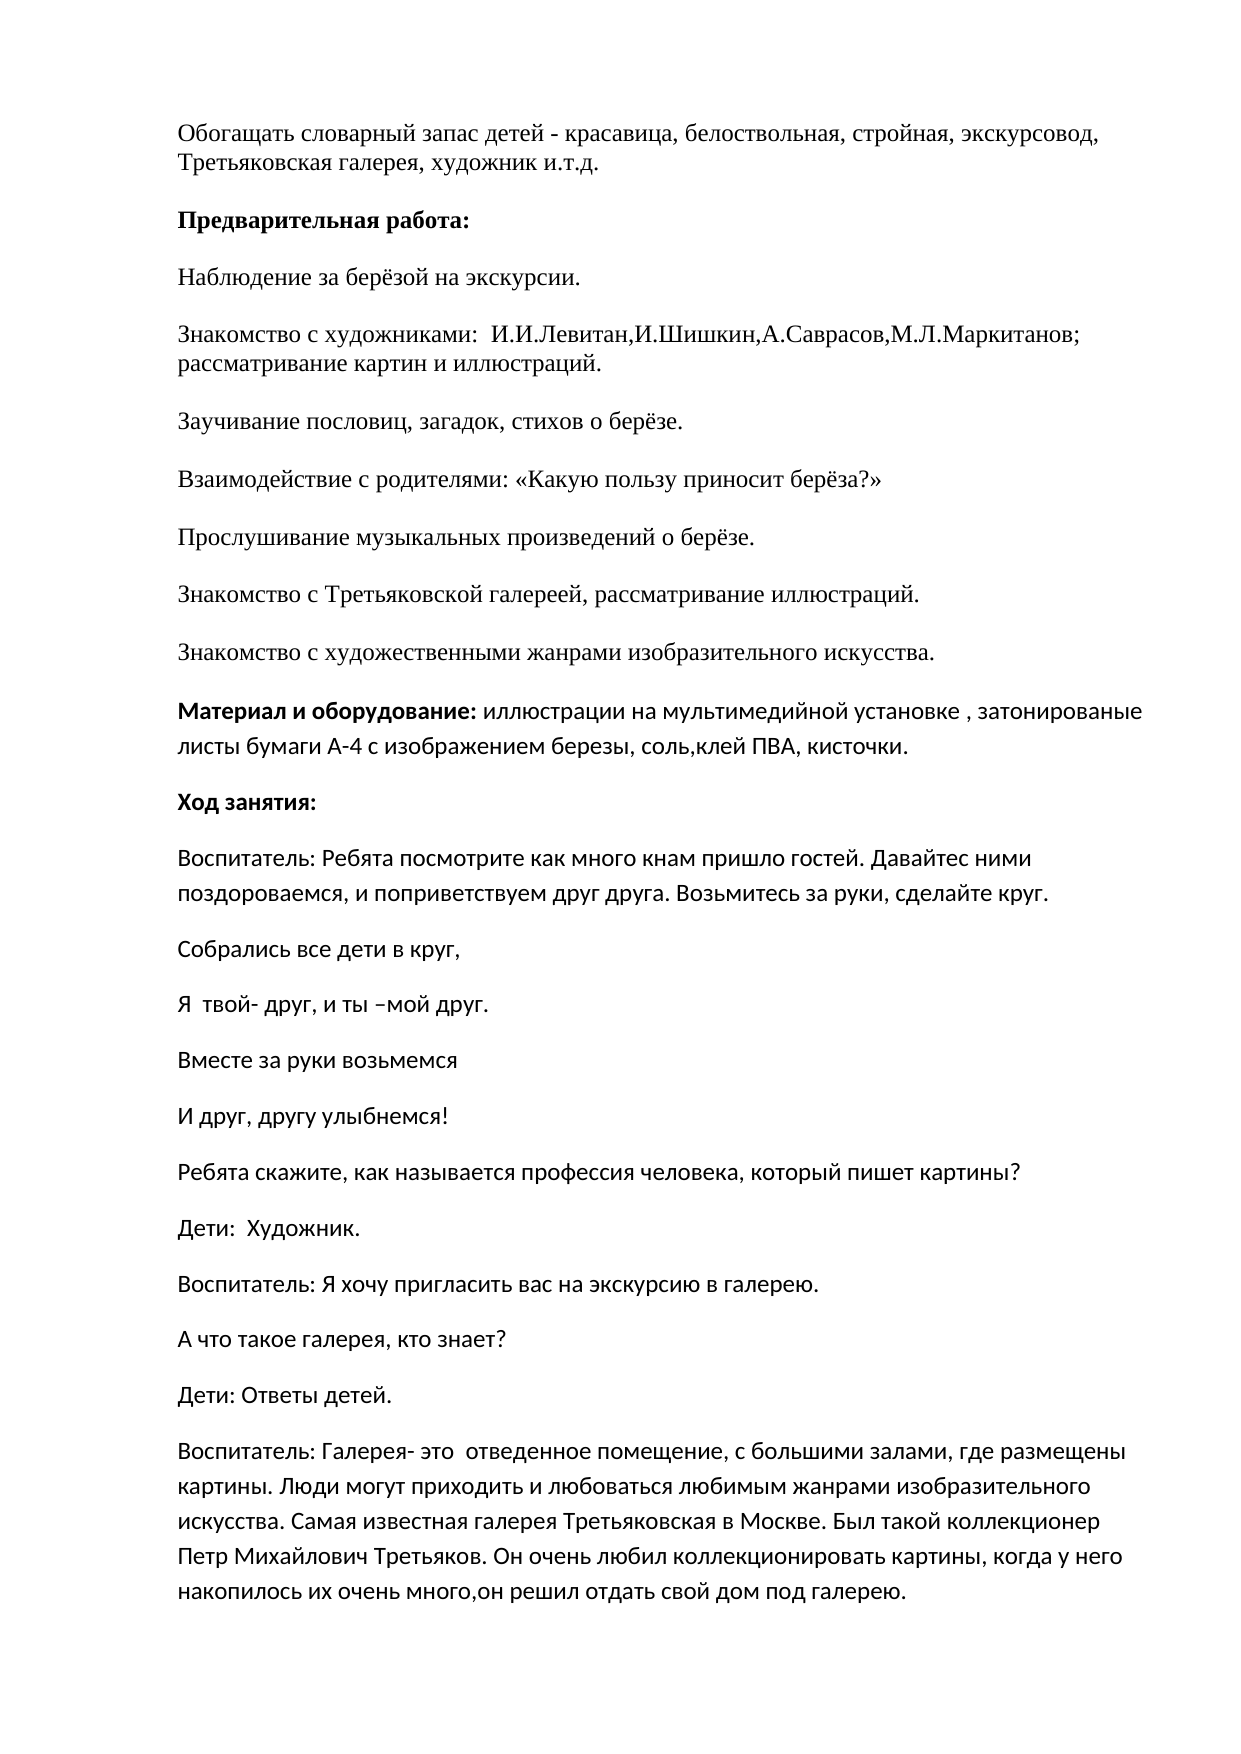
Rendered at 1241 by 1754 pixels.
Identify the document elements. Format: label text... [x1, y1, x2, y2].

text Заучивание пословиц, загадок, стихов о берёзе. [177, 406, 1152, 434]
text Прослушивание музыкальных произведений о берёзе. [177, 522, 1152, 550]
text Вместе за руки возьмемся [177, 1044, 1152, 1075]
text Обогащать словарный запас детей - красавица, белоствольная, стройная, экскурсовод, Третьяковская галерея, художник и.т.д. [177, 118, 1152, 176]
text Знакомство с Третьяковской галереей, рассматривание иллюстраций. [177, 579, 1152, 608]
text Ход занятия: [177, 786, 1152, 817]
text Знакомство с художниками: И.И.Левитан,И.Шишкин,А.Саврасов,М.Л.Маркитанов; рассматривание картин и иллюстраций. [177, 319, 1152, 377]
text Предварительная работа: [177, 205, 1152, 262]
text Наблюдение за берёзой на экскурсии. [177, 262, 1152, 290]
text Дети: Ответы детей. [177, 1379, 1152, 1410]
text И друг, другу улыбнемся! [177, 1100, 1152, 1131]
text А что такое галерея, кто знает? [177, 1324, 1152, 1354]
text Воспитатель: Ребята посмотрите как много кнам пришло гостей. Давайтес ними поздороваемся, и поприветствуем друг друга. Возьмитесь за руки, сделайте круг. [177, 842, 1152, 907]
text Взаимодействие с родителями: «Какую пользу приносит берёза?» [177, 464, 1152, 492]
text Знакомство с художественными жанрами изобразительного искусства. [177, 637, 1152, 666]
text Дети: Художник. [177, 1212, 1152, 1242]
text Ребята скажите, как называется профессия человека, который пишет картины? [177, 1156, 1152, 1187]
text Я твой- друг, и ты –мой друг. [177, 989, 1152, 1019]
text Воспитатель: Галерея- это отведенное помещение, с большими залами, где размещены картины. Люди могут приходить и любоваться любимым жанрами изобразительного искусства. Самая известная галерея Третьяковская в Москве. Был такой коллекционер Петр Михайлович Третьяков. Он очень любил коллекционировать картины, когда у него накопилось их очень много,он решил отдать свой дом под галерею. [177, 1435, 1152, 1606]
text Воспитатель: Я хочу пригласить вас на экскурсию в галерею. [177, 1268, 1152, 1298]
text Материал и оборудование: иллюстрации на мультимедийной установке , затонированые листы бумаги А-4 с изображением березы, соль,клей ПВА, кисточки. [177, 695, 1152, 761]
text Собрались все дети в круг, [177, 933, 1152, 963]
